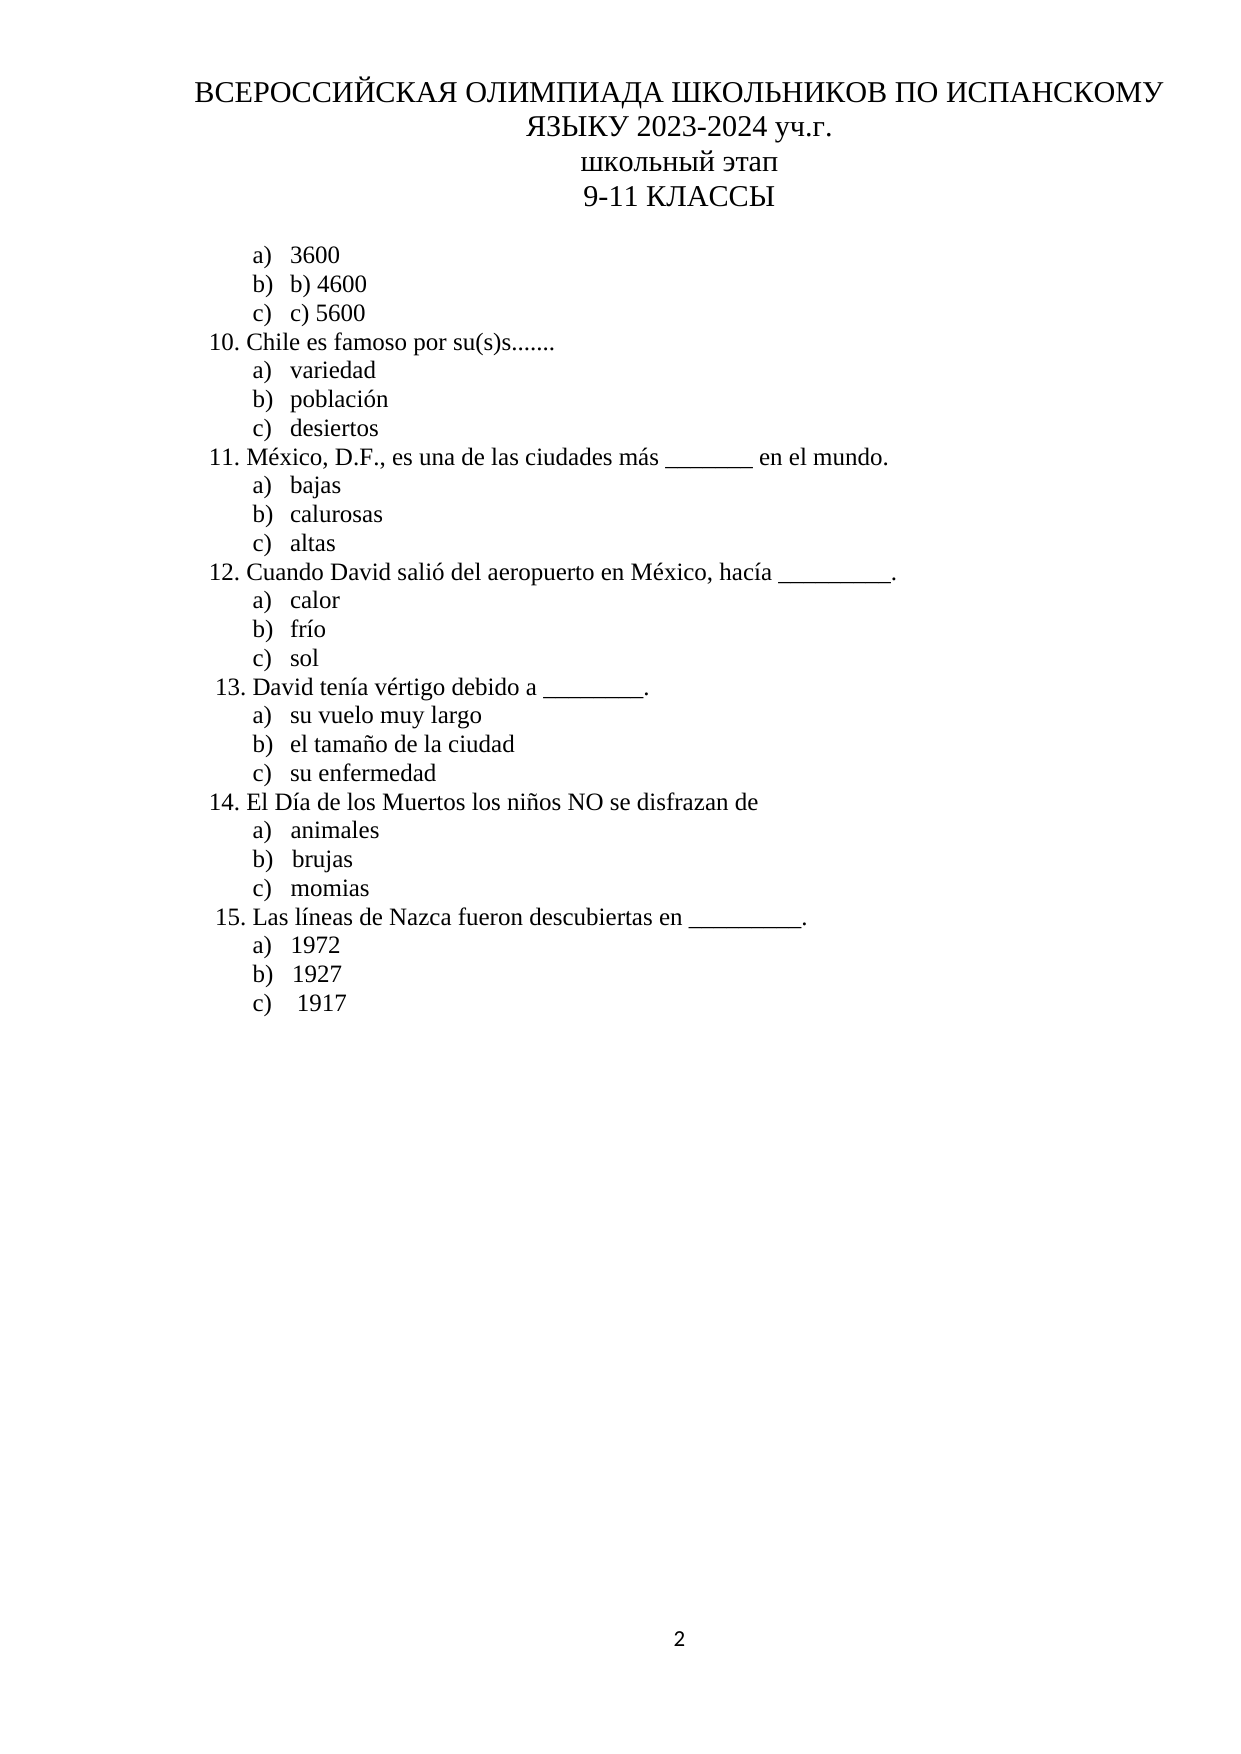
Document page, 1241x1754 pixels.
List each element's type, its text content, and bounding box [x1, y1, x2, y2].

list b) 4600 [252, 269, 1181, 298]
list variedad [252, 356, 1181, 384]
list su enfermedad [252, 758, 1181, 787]
text 11. México, D.F., es una de las ciudades más _______ en el mundo. [177, 442, 1181, 471]
text b) brujas [177, 844, 1181, 873]
list calurosas [252, 499, 1181, 528]
text c) 1917 [177, 988, 1181, 1017]
text b) 1927 [177, 959, 1181, 988]
list calor [252, 586, 1181, 614]
text 12. Cuando David salió del aeropuerto en México, hacía _________. [177, 557, 1181, 586]
list su vuelo muy largo [252, 701, 1181, 729]
list sol [252, 643, 1181, 672]
list 3600 [252, 241, 1181, 269]
list el tamaño de la ciudad [252, 729, 1181, 758]
text a) 1972 [177, 931, 1181, 959]
text 14. El Día de los Muertos los niños NO se disfrazan de [177, 787, 1181, 816]
text 15. Las líneas de Nazca fueron descubiertas en _________. [177, 902, 1181, 931]
list altas [252, 528, 1181, 557]
text 13. David tenía vértigo debido a ________. [177, 672, 1181, 701]
text a) animales [177, 816, 1181, 844]
list c) 5600 [252, 298, 1181, 327]
list desiertos [252, 413, 1181, 442]
text 10. Chile es famoso por su(s)s....... [177, 327, 1181, 356]
list población [252, 384, 1181, 413]
text c) momias [177, 873, 1181, 902]
list bajas [252, 471, 1181, 499]
list frío [252, 614, 1181, 643]
